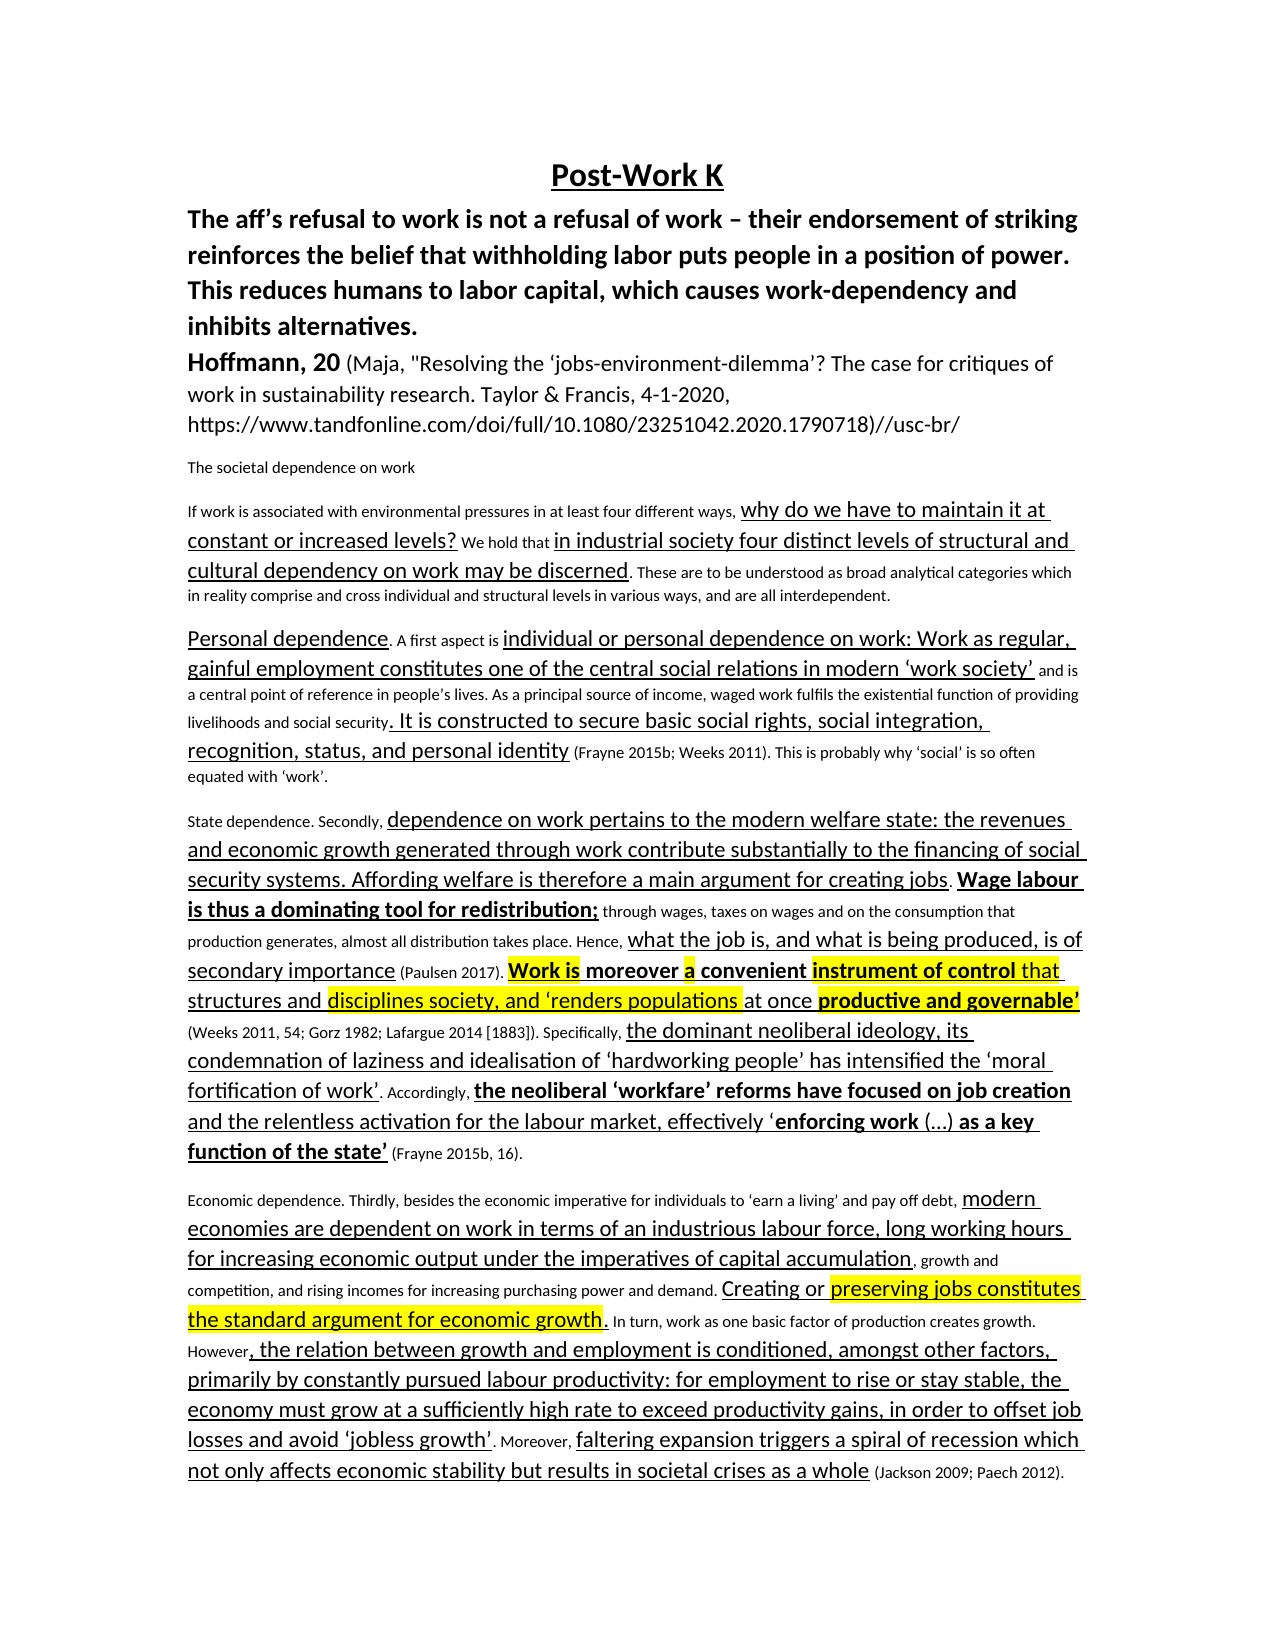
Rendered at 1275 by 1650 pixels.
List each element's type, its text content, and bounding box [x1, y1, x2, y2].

text Personal dependence. A first aspect is individual or personal dependence on work: Work as regular, gainful employment constitutes one of the central social relations in modern ‘work society’ and is a central point of reference in people’s lives. As a principal source of income, waged work fulfils the existential function of providing livelihoods and social security. It is constructed to secure basic social rights, social integration, recognition, status, and personal identity (Frayne 2015b; Weeks 2011). This is probably why ‘social’ is so often equated with ‘work’. [187, 624, 1087, 787]
text If work is associated with environmental pressures in at least four different ways, why do we have to maintain it at constant or increased levels? We hold that in industrial society four distinct levels of structural and cultural dependency on work may be discerned. These are to be understood as broad analytical categories which in reality comprise and cross individual and structural levels in various ways, and are all interdependent. [187, 496, 1087, 606]
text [187, 1184, 1087, 1484]
subtitle Post-Work K [187, 154, 1087, 195]
text State dependence. Secondly, dependence on work pertains to the modern welfare state: the revenues and economic growth generated through work contribute substantially to the financing of social security systems. Affording welfare is therefore a main argument for creating jobs. Wage labour is thus a dominating tool for redistribution; through wages, taxes on wages and on the consumption that production generates, almost all distribution takes place. Hence, what the job is, and what is being produced, is of secondary importance (Paulsen 2017). Work is moreover a convenient instrument of control that structures and disciplines society, and ‘renders populations at once productive and governable’ (Weeks 2011, 54; Gorz 1982; Lafargue 2014 [1883]). Specifically, the dominant neoliberal ideology, its condemnation of laziness and idealisation of ‘hardworking people’ has intensified the ‘moral fortification of work’. Accordingly, the neoliberal ‘workfare’ reforms have focused on job creation and the relentless activation for the labour market, effectively ‘enforcing work (…) as a key function of the state’ (Frayne 2015b, 16). [187, 860, 1087, 1165]
text Hoffmann, 20 (Maja, "Resolving the ‘jobs-environment-dilemma’? The case for critiques of work in sustainability research. Taylor & Francis, 4-1-2020, https://www.tandfonline.com/doi/full/10.1080/23251042.2020.1790718)//usc-br/ [187, 345, 1087, 438]
subtitle The aff’s refusal to work is not a refusal of work – their endorsement of striking reinforces the belief that withholding labor puts people in a position of power. This reduces humans to labor capital, which causes work-dependency and inhibits alternatives. [187, 202, 1087, 342]
text The societal dependence on work [187, 457, 1087, 477]
